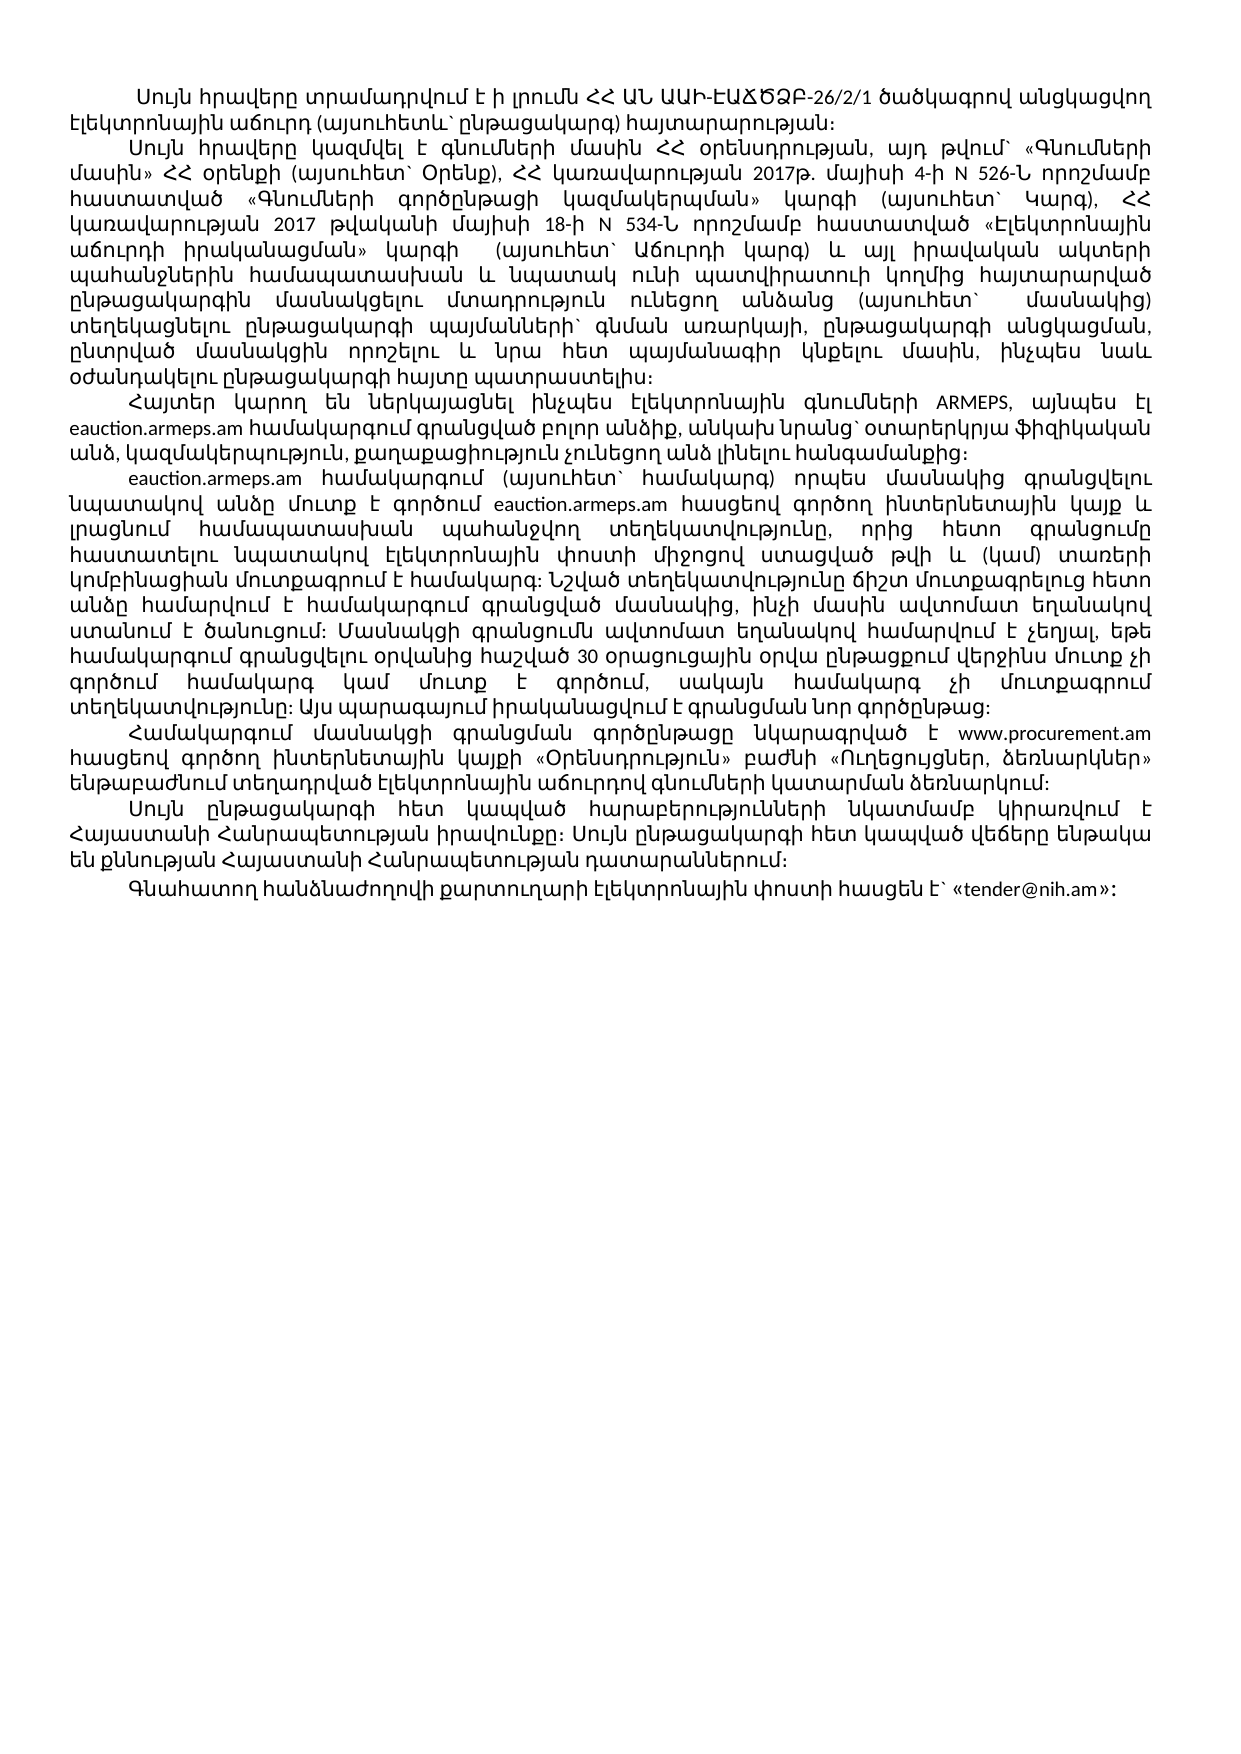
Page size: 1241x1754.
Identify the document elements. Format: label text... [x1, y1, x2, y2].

text Սույն ընթացակարգի հետ կապված հարաբերությունների նկատմամբ կիրառվում է Հայաստանի Հանրապետության իրավունքը։ Սույն ընթացակարգի հետ կապված վեճերը ենթակա են քննության Հայաստանի Հանրապետության դատարաններում։ [69, 796, 1152, 872]
text Համակարգում մասնակցի գրանցման գործընթացը նկարագրված է www.procurement.am հասցեով գործող ինտերնետային կայքի «Օրենսդրություն» բաժնի «Ուղեցույցներ, ձեռնարկներ» ենթաբաժնում տեղադրված էլեկտրոնային աճուրդով գնումների կատարման ձեռնարկում: [69, 720, 1152, 796]
text eauction.armeps.am համակարգում (այսուհետ` համակարգ) որպես մասնակից գրանցվելու նպատակով անձը մուտք է գործում eauction.armeps.am հասցեով գործող ինտերնետային կայք և լրացնում համապատասխան պահանջվող տեղեկատվությունը, որից հետո գրանցումը հաստատելու նպատակով էլեկտրոնային փոստի միջոցով ստացված թվի և (կամ) տառերի կոմբինացիան մուտքագրում է համակարգ: Նշված տեղեկատվությունը ճիշտ մուտքագրելուց հետո անձը համարվում է համակարգում գրանցված մասնակից, ինչի մասին ավտոմատ եղանակով ստանում է ծանուցում: Մասնակցի գրանցումն ավտոմատ եղանակով համարվում է չեղյալ, եթե համակարգում գրանցվելու օրվանից հաշված 30 օրացուցային օրվա ընթացքում վերջինս մուտք չի գործում համակարգ կամ մուտք է գործում, սակայն համակարգ չի մուտքագրում տեղեկատվությունը: Այս պարագայում իրականացվում է գրանցման նոր գործընթաց: [69, 466, 1152, 720]
text Գնահատող հանձնաժողովի քարտուղարի էլեկտրոնային փոստի հասցեն է` «tender@nih.am»: [69, 872, 1152, 903]
text Սույն հրավերը տրամադրվում է ի լրումն ՀՀ ԱՆ ԱԱԻ-ԷԱՃԾՁԲ-26/2/1 ծածկագրով անցկացվող էլեկտրոնային աճուրդ (այսուհետև` ընթացակարգ) հայտարարության։ [69, 84, 1152, 135]
text Սույն հրավերը կազմվել է գնումների մասին ՀՀ օրենսդրության, այդ թվում` «Գնումների մասին» ՀՀ օրենքի (այսուհետ` Օրենք), ՀՀ կառավարության 2017թ. մայիսի 4-ի N 526-Ն որոշմամբ հաստատված «Գնումների գործընթացի կազմակերպման» կարգի (այսուհետ` Կարգ), ՀՀ կառավարության 2017 թվականի մայիսի 18-ի N 534-Ն որոշմամբ հաստատված «Էլեկտրոնային աճուրդի իրականացման» կարգի (այսուհետ` Աճուրդի կարգ) և այլ իրավական ակտերի պահանջներին համապատասխան և նպատակ ունի պատվիրատուի կողմից հայտարարված ընթացակարգին մասնակցելու մտադրություն ունեցող անձանց (այսուհետ` մասնակից) տեղեկացնելու ընթացակարգի պայմանների` գնման առարկայի, ընթացակարգի անցկացման, ընտրված մասնակցին որոշելու և նրա հետ պայմանագիր կնքելու մասին, ինչպես նաև օժանդակելու ընթացակարգի հայտը պատրաստելիս։ [69, 135, 1152, 389]
text Հայտեր կարող են ներկայացնել ինչպես էլեկտրոնային գնումների ARMEPS, այնպես էլ eauction.armeps.am համակարգում գրանցված բոլոր անձիք, անկախ նրանց` օտարերկրյա ֆիզիկական անձ, կազմակերպություն, քաղաքացիություն չունեցող անձ լինելու հանգամանքից։ [69, 389, 1152, 466]
